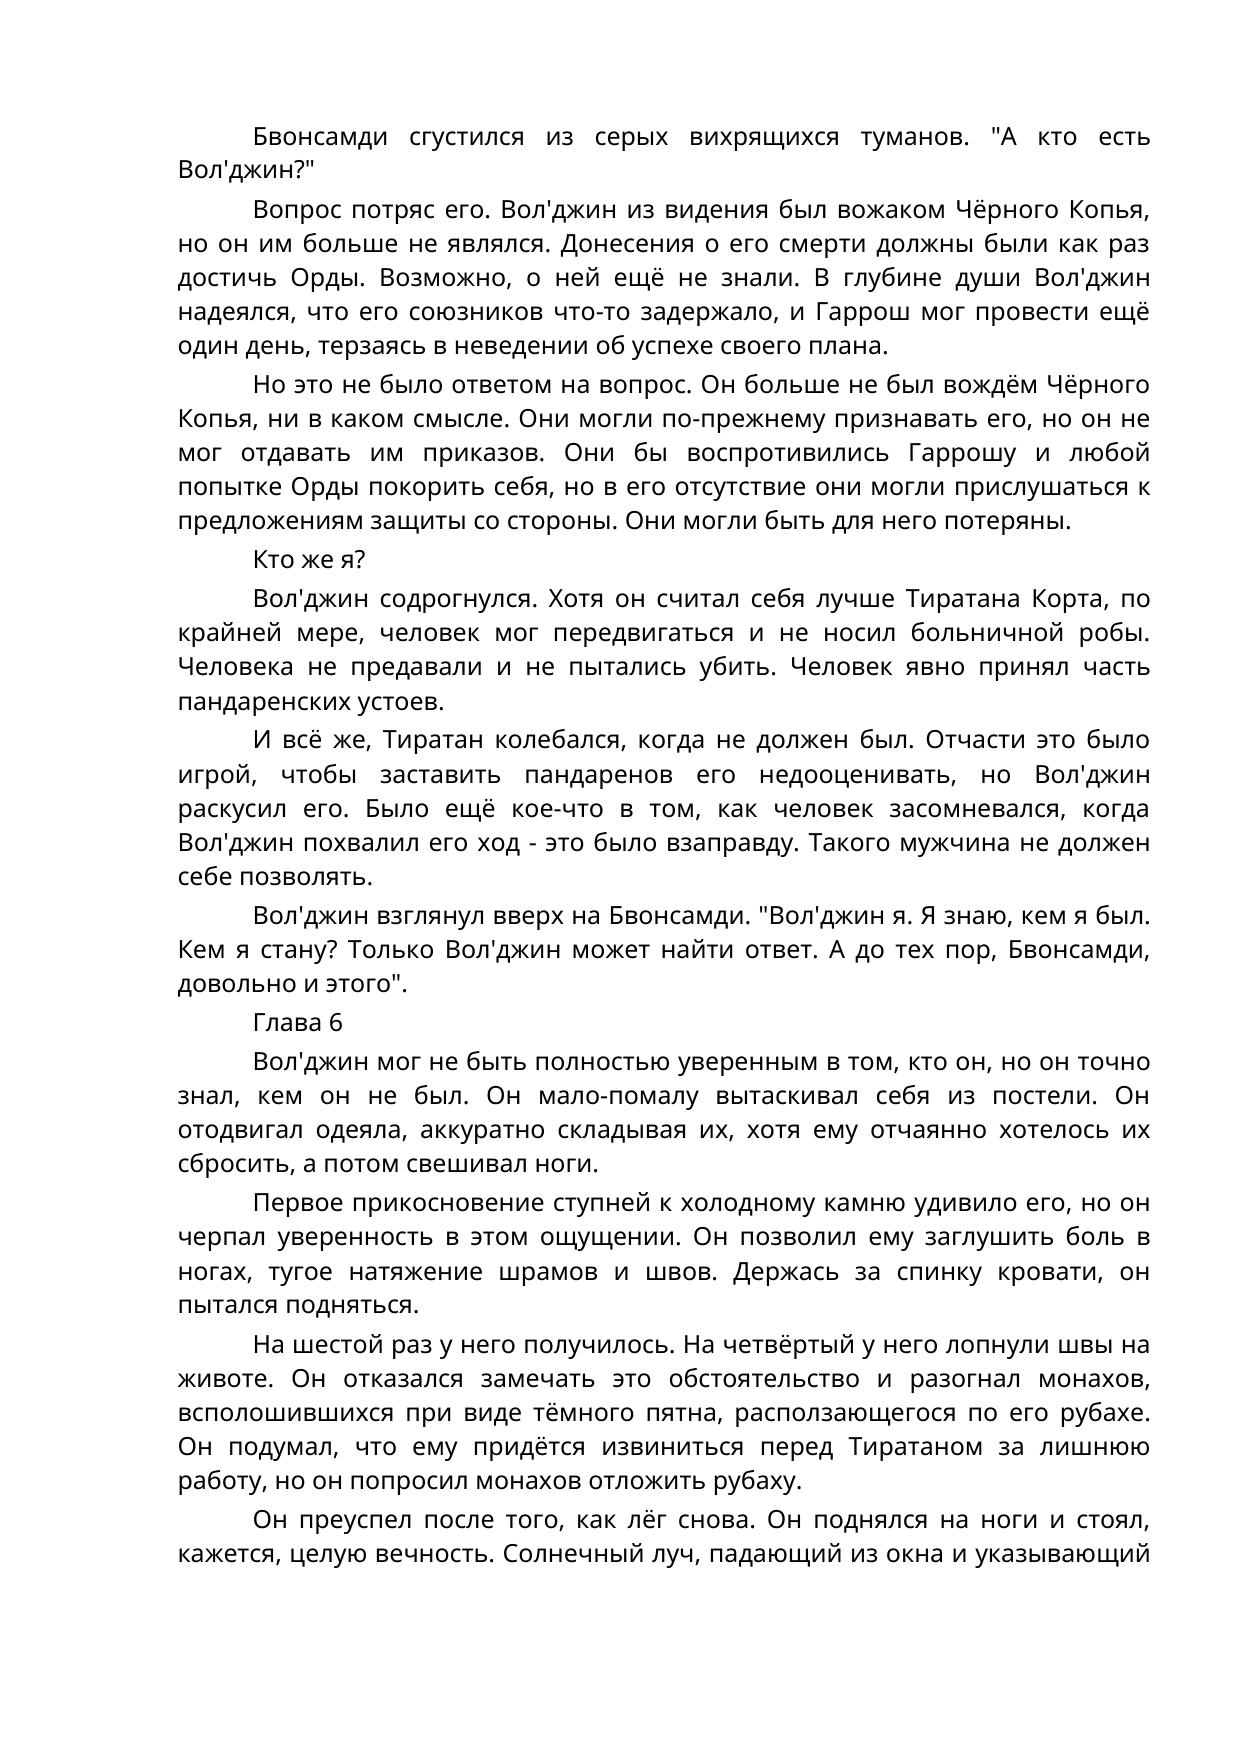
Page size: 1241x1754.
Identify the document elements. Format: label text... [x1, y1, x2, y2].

text Бвонсамди сгустился из серых вихрящихся туманов. "А кто есть Вол'джин?" [177, 118, 1152, 186]
text Вол'джин взглянул вверх на Бвонсамди. "Вол'джин я. Я знаю, кем я был. Кем я стану? Только Вол'джин может найти ответ. А до тех пор, Бвонсамди, довольно и этого". [177, 897, 1152, 1000]
text Но это не было ответом на вопрос. Он больше не был вождём Чёрного Копья, ни в каком смысле. Они могли по-прежнему признавать его, но он не мог отдавать им приказов. Они бы воспротивились Гаррошу и любой попытке Орды покорить себя, но в его отсутствие они могли прислушаться к предложениям защиты со стороны. Они могли быть для него потеряны. [177, 367, 1152, 537]
text Вопрос потряс его. Вол'джин из видения был вожаком Чёрного Копья, но он им больше не являлся. Донесения о его смерти должны были как раз достичь Орды. Возможно, о ней ещё не знали. В глубине души Вол'джин надеялся, что его союзников что-то задержало, и Гаррош мог провести ещё один день, терзаясь в неведении об успехе своего плана. [177, 191, 1152, 362]
text Глава 6 [177, 1005, 1152, 1039]
text И всё же, Тиратан колебался, когда не должен был. Отчасти это было игрой, чтобы заставить пандаренов его недооценивать, но Вол'джин раскусил его. Было ещё кое-что в том, как человек засомневался, когда Вол'джин похвалил его ход - это было взаправду. Такого мужчина не должен себе позволять. [177, 722, 1152, 892]
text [177, 1502, 1152, 1570]
text Вол'джин содрогнулся. Хотя он считал себя лучше Тиратана Корта, по крайней мере, человек мог передвигаться и не носил больничной робы. Человека не предавали и не пытались убить. Человек явно принял часть пандаренских устоев. [177, 581, 1152, 717]
text Вол'джин мог не быть полностью уверенным в том, кто он, но он точно знал, кем он не был. Он мало-помалу вытаскивал себя из постели. Он отодвигал одеяла, аккуратно складывая их, хотя ему отчаянно хотелось их сбросить, а потом свешивал ноги. [177, 1044, 1152, 1180]
text На шестой раз у него получилось. На четвёртый у него лопнули швы на животе. Он отказался замечать это обстоятельство и разогнал монахов, всполошившихся при виде тёмного пятна, расползающегося по его рубахе. Он подумал, что ему придётся извиниться перед Тиратаном за лишнюю работу, но он попросил монахов отложить рубаху. [177, 1326, 1152, 1497]
text Кто же я? [177, 542, 1152, 576]
text Первое прикосновение ступней к холодному камню удивило его, но он черпал уверенность в этом ощущении. Он позволил ему заглушить боль в ногах, тугое натяжение шрамов и швов. Держась за спинку кровати, он пытался подняться. [177, 1185, 1152, 1321]
